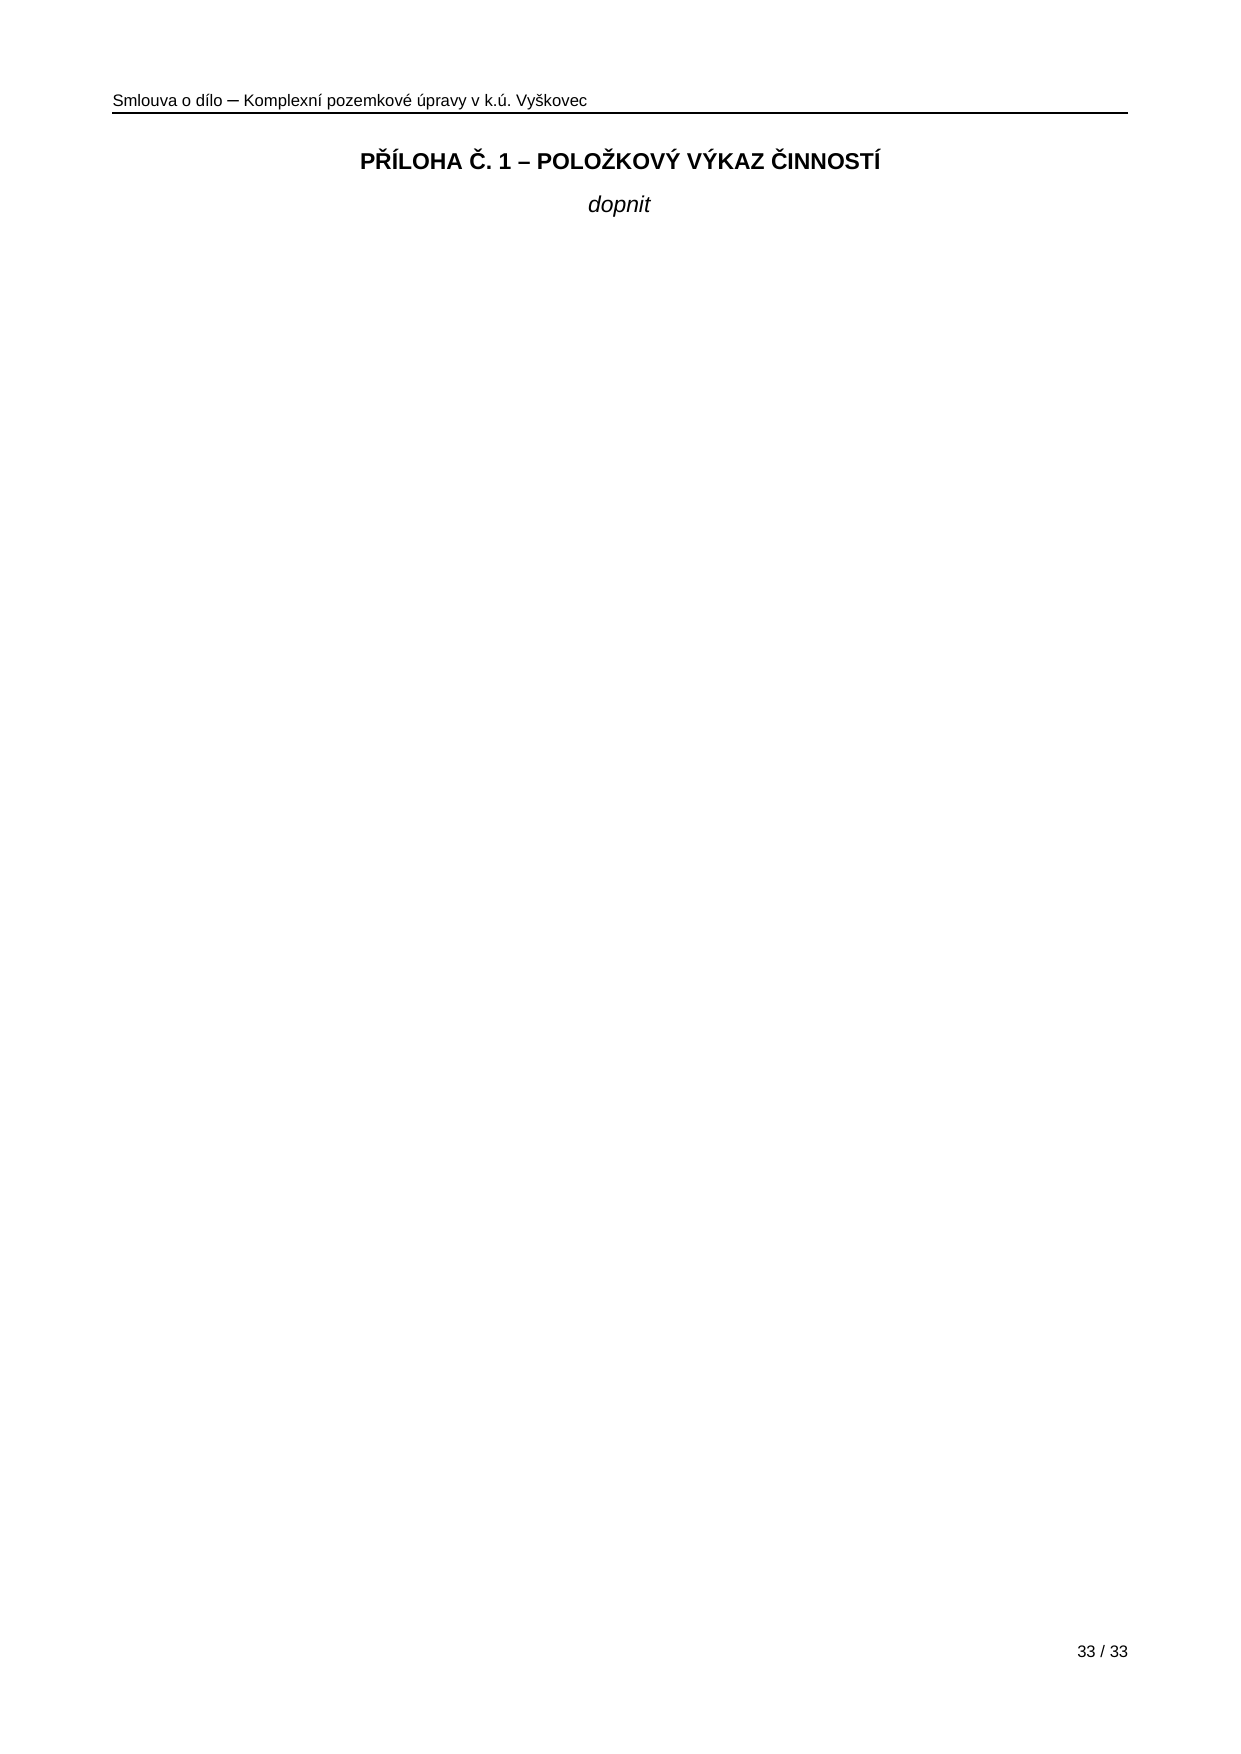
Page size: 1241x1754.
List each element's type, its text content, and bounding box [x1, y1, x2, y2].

text Příloha č. 1 – Položkový výkaz Činností [112, 148, 1128, 174]
text dopnit [112, 191, 1128, 217]
